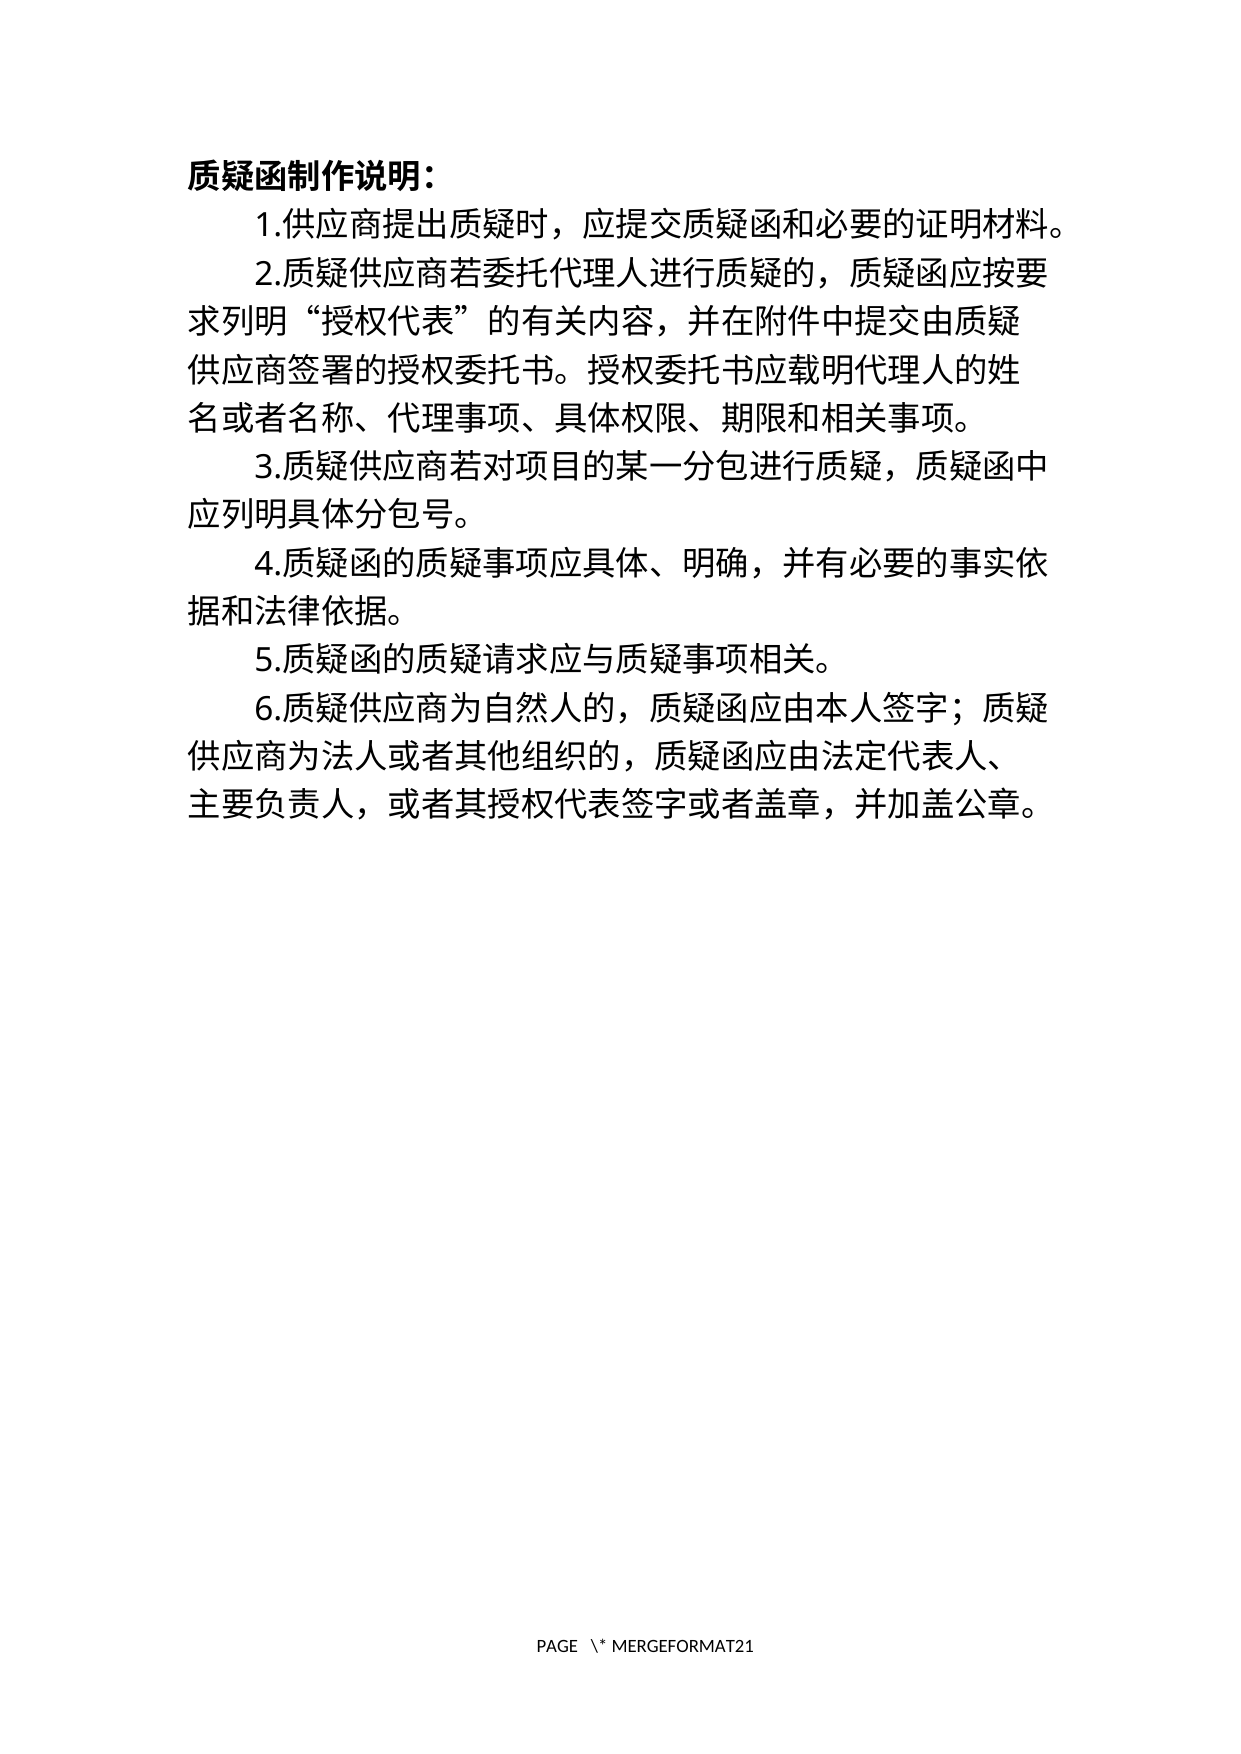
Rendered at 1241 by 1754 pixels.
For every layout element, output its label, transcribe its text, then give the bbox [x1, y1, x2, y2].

text 3.质疑供应商若对项目的某一分包进行质疑，质疑函中应列明具体分包号。 [187, 440, 1053, 536]
text 4.质疑函的质疑事项应具体、明确，并有必要的事实依据和法律依据。 [187, 536, 1053, 633]
text 2.质疑供应商若委托代理人进行质疑的，质疑函应按要求列明“授权代表”的有关内容，并在附件中提交由质疑供应商签署的授权委托书。授权委托书应载明代理人的姓名或者名称、代理事项、具体权限、期限和相关事项。 [187, 247, 1053, 440]
text 5.质疑函的质疑请求应与质疑事项相关。 [187, 633, 1053, 682]
text 1.供应商提出质疑时，应提交质疑函和必要的证明材料。 [187, 198, 1053, 247]
text 6.质疑供应商为自然人的，质疑函应由本人签字；质疑供应商为法人或者其他组织的，质疑函应由法定代表人、主要负责人，或者其授权代表签字或者盖章，并加盖公章。 [187, 682, 1053, 826]
text 质疑函制作说明： [187, 150, 1053, 198]
